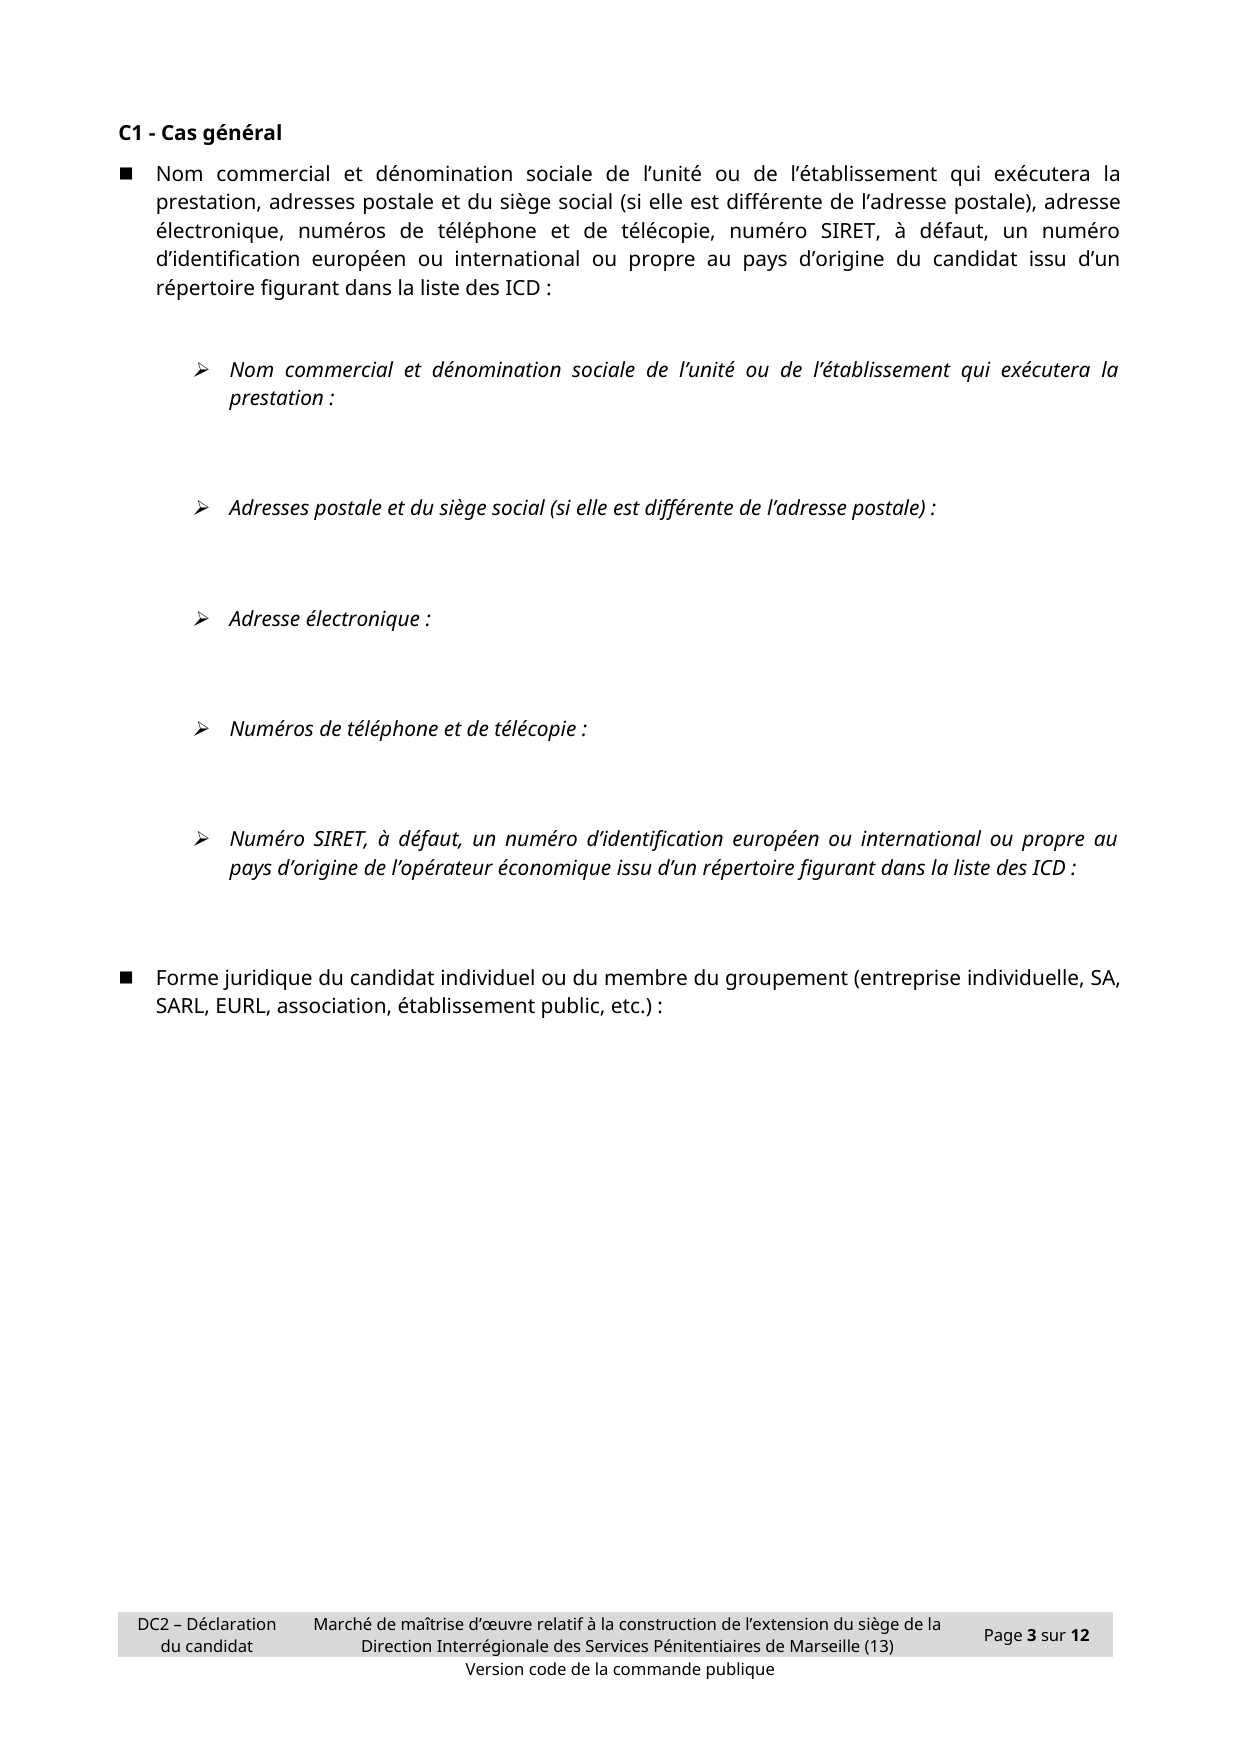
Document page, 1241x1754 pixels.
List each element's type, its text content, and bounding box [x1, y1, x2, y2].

list Numéros de téléphone et de télécopie : [192, 714, 1122, 742]
list Nom commercial et dénomination sociale de l’unité ou de l’établissement qui exécutera la prestation : [192, 355, 1122, 412]
text C1 - Cas général [118, 118, 1122, 147]
list Nom commercial et dénomination sociale de l’unité ou de l’établissement qui exécutera la prestation, adresses postale et du siège social (si elle est différente de l’adresse postale), adresse électronique, numéros de téléphone et de télécopie, numéro SIRET, à défaut, un numéro d’identification européen ou international ou propre au pays d’origine du candidat issu d’un répertoire figurant dans la liste des ICD : [118, 159, 1122, 301]
list Adresses postale et du siège social (si elle est différente de l’adresse postale) : [192, 493, 1122, 522]
list Adresse électronique : [192, 604, 1122, 632]
list Numéro SIRET, à défaut, un numéro d’identification européen ou international ou propre au pays d’origine de l’opérateur économique issu d’un répertoire figurant dans la liste des ICD : [192, 824, 1122, 881]
list Forme juridique du candidat individuel ou du membre du groupement (entreprise individuelle, SA, SARL, EURL, association, établissement public, etc.) : [118, 963, 1122, 1020]
